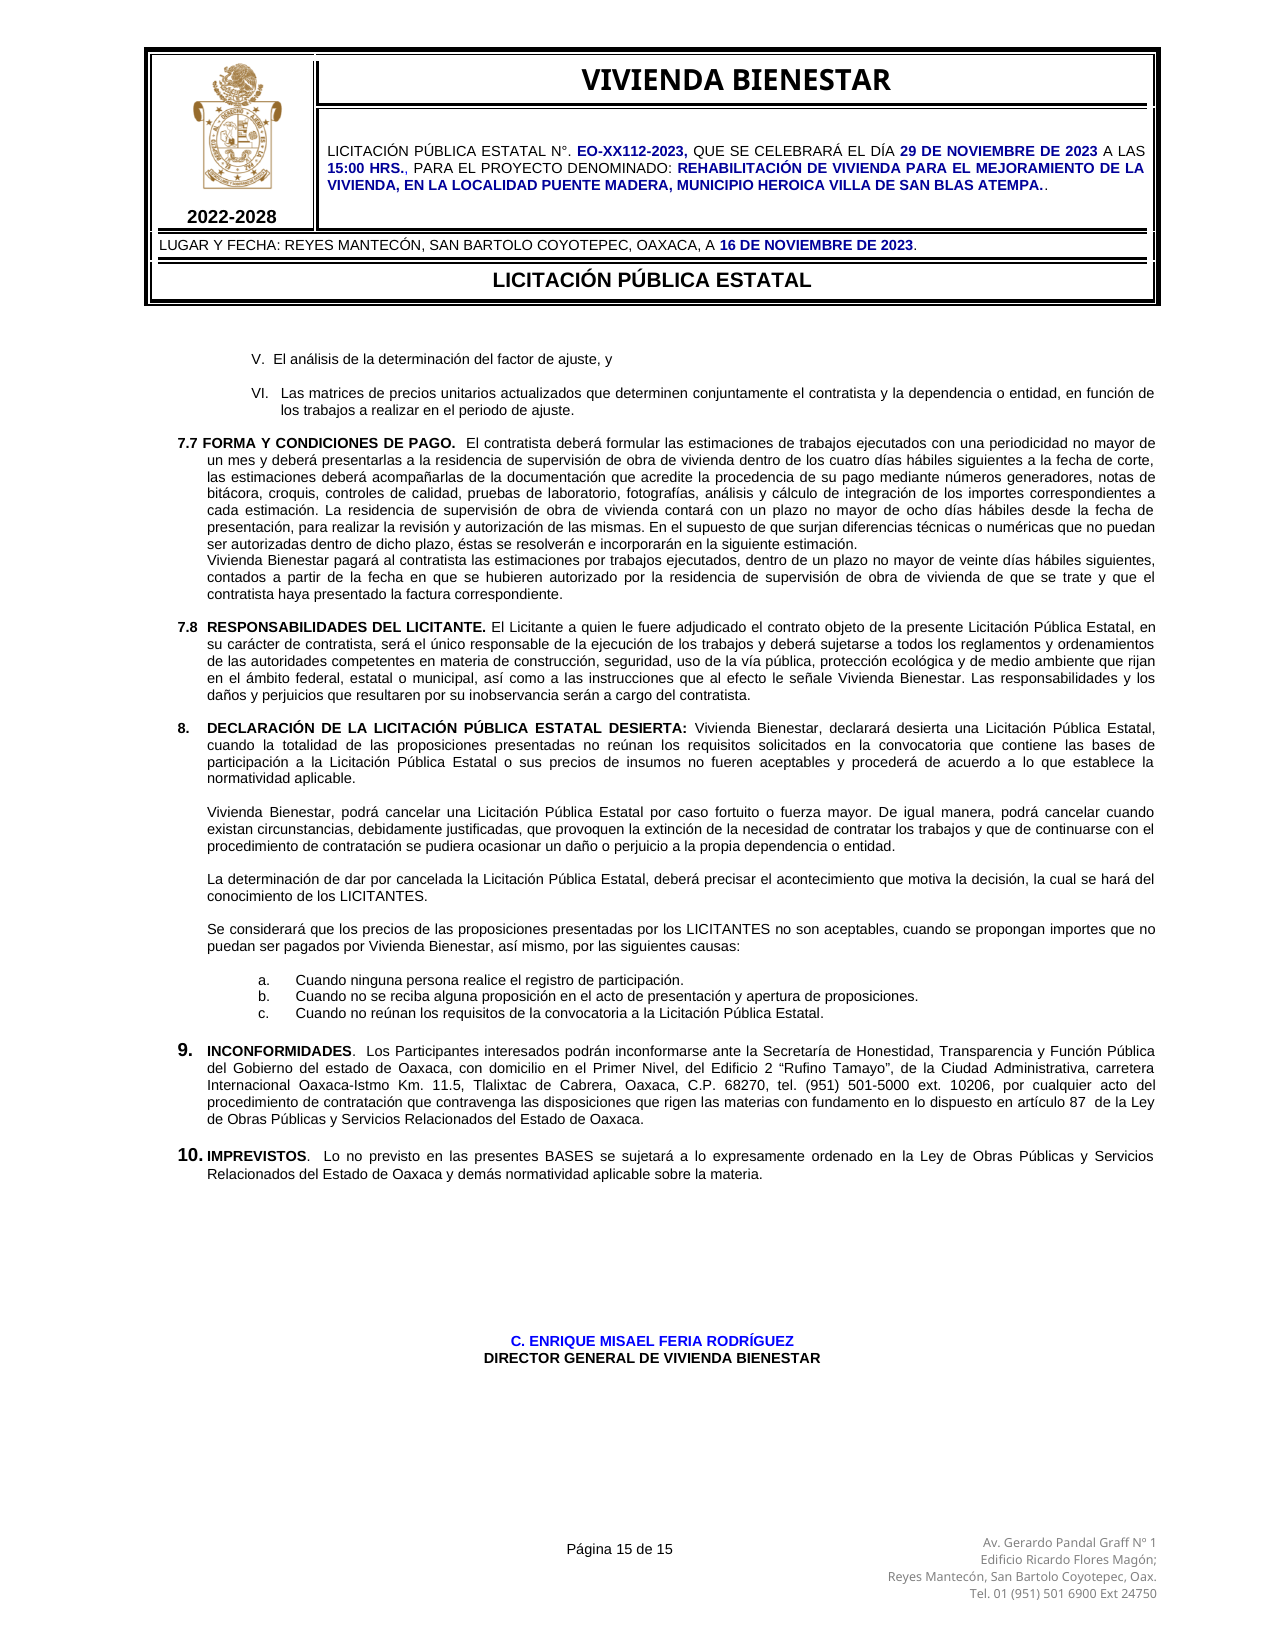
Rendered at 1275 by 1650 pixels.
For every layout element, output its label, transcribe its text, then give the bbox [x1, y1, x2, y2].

text Se considerará que los precios de las proposiciones presentadas por los LICITANTES no son aceptables, cuando se propongan importes que no puedan ser pagados por Vivienda Bienestar, así mismo, por las siguientes causas: [207, 921, 1157, 954]
list IMPREVISTOS. Lo no previsto en las presentes BASES se sujetará a lo expresamente ordenado en la Ley de Obras Públicas y Servicios Relacionados del Estado de Oaxaca y demás normatividad aplicable sobre la materia. [177, 1144, 1157, 1182]
picture [187, 59, 285, 188]
list Cuando no reúnan los requisitos de la convocatoria a la Licitación Pública Estatal. [258, 1005, 1157, 1022]
list Cuando no se reciba alguna proposición en el acto de presentación y apertura de proposiciones. [258, 988, 1157, 1005]
text C. ENRIQUE MISAEL FERIA RODRÍGUEZ [148, 1333, 1157, 1350]
text 7.7 FORMA Y CONDICIONES DE PAGO. El contratista deberá formular las estimaciones de trabajos ejecutados con una periodicidad no mayor de un mes y deberá presentarlas a la residencia de supervisión de obra de vivienda dentro de los cuatro días hábiles siguientes a la fecha de corte, las estimaciones deberá acompañarlas de la documentación que acredite la procedencia de su pago mediante números generadores, notas de bitácora, croquis, controles de calidad, pruebas de laboratorio, fotografías, análisis y cálculo de integración de los importes correspondientes a cada estimación. La residencia de supervisión de obra de vivienda contará con un plazo no mayor de ocho días hábiles desde la fecha de presentación, para realizar la revisión y autorización de las mismas. En el supuesto de que surjan diferencias técnicas o numéricas que no puedan ser autorizadas dentro de dicho plazo, éstas se resolverán e incorporarán en la siguiente estimación. [177, 435, 1157, 552]
text DIRECTOR GENERAL DE VIVIENDA BIENESTAR [148, 1350, 1157, 1367]
list INCONFORMIDADES. Los Participantes interesados podrán inconformarse ante la Secretaría de Honestidad, Transparencia y Función Pública del Gobierno del estado de Oaxaca, con domicilio en el Primer Nivel, del Edificio 2 “Rufino Tamayo”, de la Ciudad Administrativa, carretera Internacional Oaxaca-Istmo Km. 11.5, Tlalixtac de Cabrera, Oaxaca, C.P. 68270, tel. (951) 501-5000 ext. 10206, por cualquier acto del procedimiento de contratación que contravenga las disposiciones que rigen las materias con fundamento en lo dispuesto en artículo 87 de la Ley de Obras Públicas y Servicios Relacionados del Estado de Oaxaca. [177, 1038, 1157, 1127]
text Vivienda Bienestar, podrá cancelar una Licitación Pública Estatal por caso fortuito o fuerza mayor. De igual manera, podrá cancelar cuando existan circunstancias, debidamente justificadas, que provoquen la extinción de la necesidad de contratar los trabajos y que de continuarse con el procedimiento de contratación se pudiera ocasionar un daño o perjuicio a la propia dependencia o entidad. [207, 804, 1157, 854]
text 8. DECLARACIÓN DE LA LICITACIÓN PÚBLICA ESTATAL DESIERTA: Vivienda Bienestar, declarará desierta una Licitación Pública Estatal, cuando la totalidad de las proposiciones presentadas no reúnan los requisitos solicitados en la convocatoria que contiene las bases de participación a la Licitación Pública Estatal o sus precios de insumos no fueren aceptables y procederá de acuerdo a lo que establece la normatividad aplicable. [177, 720, 1157, 787]
text 7.8 RESPONSABILIDADES DEL LICITANTE. El Licitante a quien le fuere adjudicado el contrato objeto de la presente Licitación Pública Estatal, en su carácter de contratista, será el único responsable de la ejecución de los trabajos y deberá sujetarse a todos los reglamentos y ordenamientos de las autoridades competentes en materia de construcción, seguridad, uso de la vía pública, protección ecológica y de medio ambiente que rijan en el ámbito federal, estatal o municipal, así como a las instrucciones que al efecto le señale Vivienda Bienestar. Las responsabilidades y los daños y perjuicios que resultaren por su inobservancia serán a cargo del contratista. [177, 619, 1157, 703]
text Vivienda Bienestar pagará al contratista las estimaciones por trabajos ejecutados, dentro de un plazo no mayor de veinte días hábiles siguientes, contados a partir de la fecha en que se hubieren autorizado por la residencia de supervisión de obra de vivienda de que se trate y que el contratista haya presentado la factura correspondiente. [207, 552, 1157, 602]
text La determinación de dar por cancelada la Licitación Pública Estatal, deberá precisar el acontecimiento que motiva la decisión, la cual se hará del conocimiento de los LICITANTES. [207, 871, 1157, 904]
list Cuando ninguna persona realice el registro de participación. [258, 971, 1157, 988]
text VI. Las matrices de precios unitarios actualizados que determinen conjuntamente el contratista y la dependencia o entidad, en función de los trabajos a realizar en el periodo de ajuste. [251, 384, 1157, 418]
text V. El análisis de la determinación del factor de ajuste, y [251, 351, 1157, 368]
